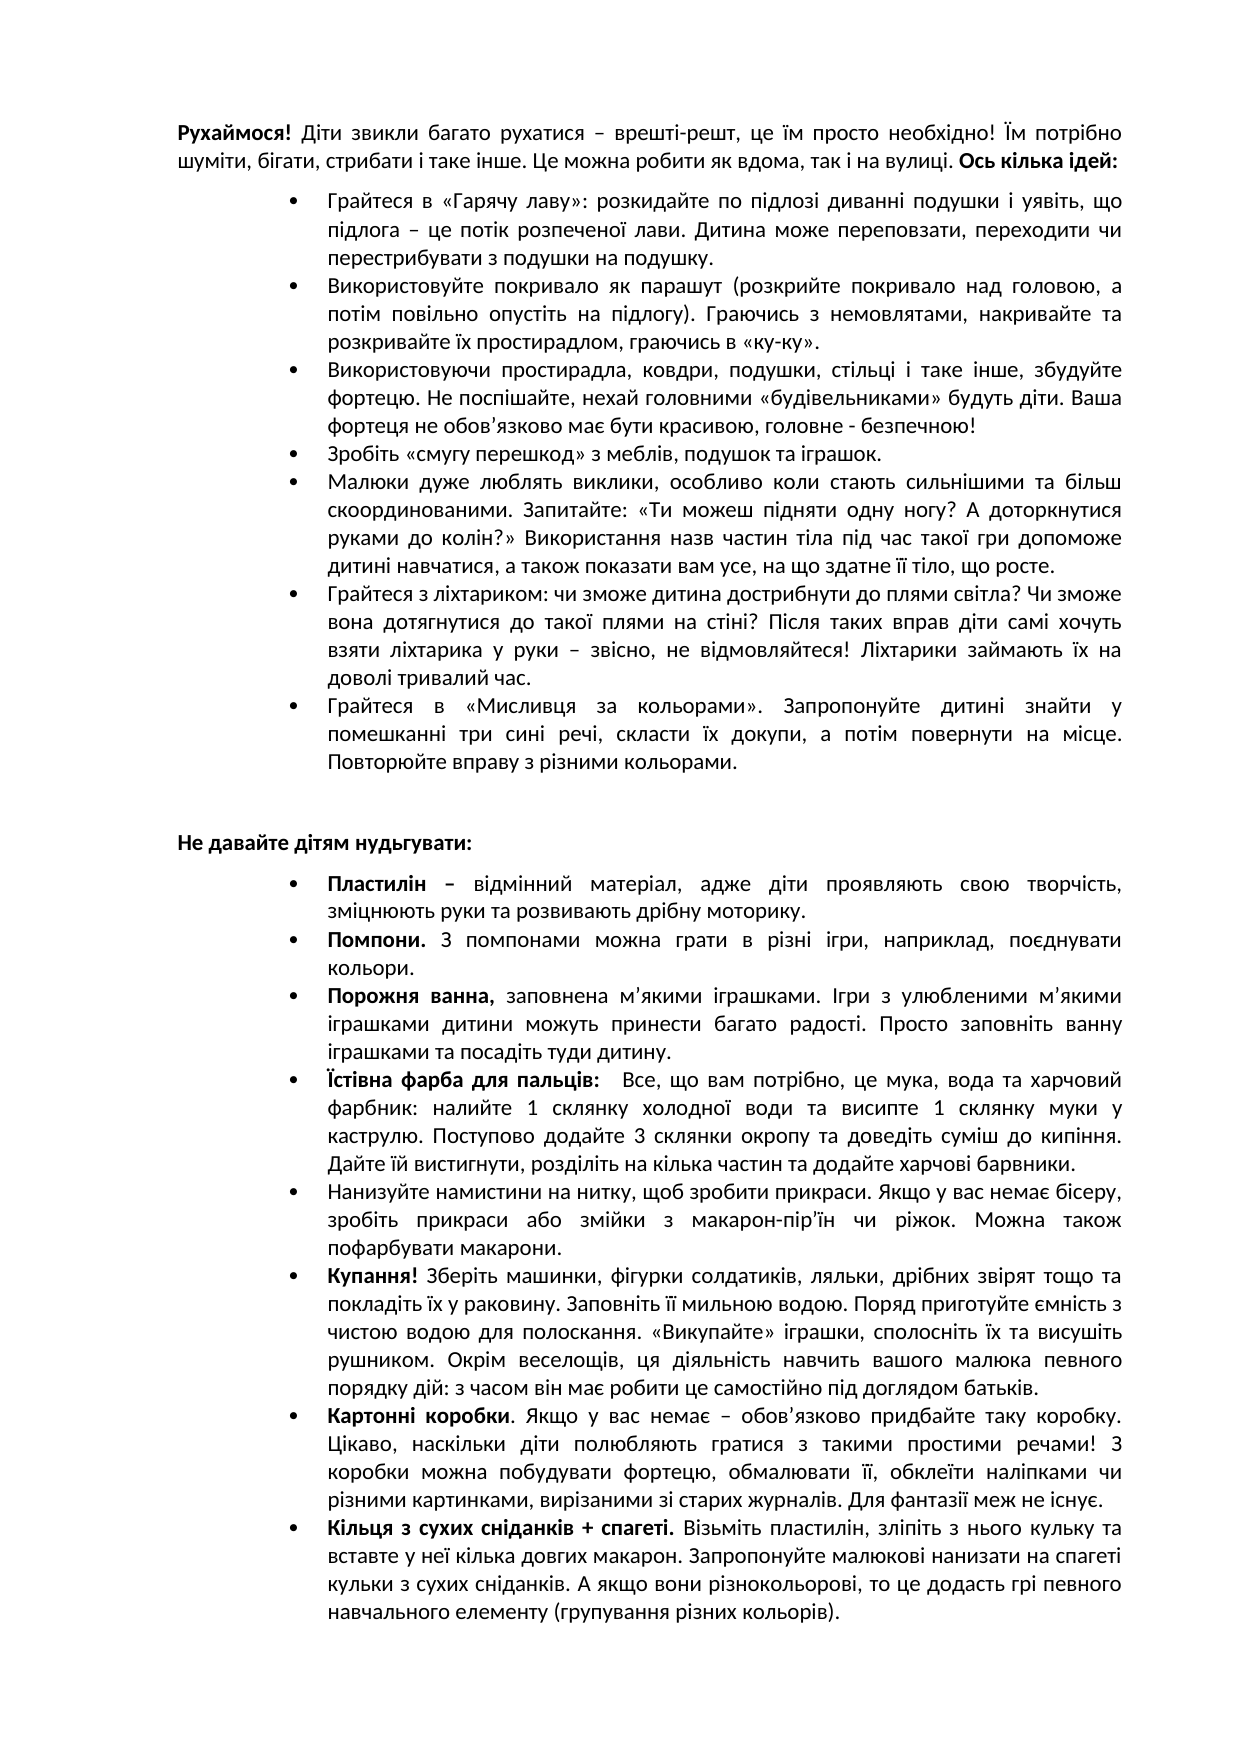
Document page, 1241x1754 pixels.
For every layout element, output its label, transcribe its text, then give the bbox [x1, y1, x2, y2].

list Купання! Зберіть машинки, фігурки солдатиків, ляльки, дрібних звірят тощо та покладіть їх у раковину. Заповніть її мильною водою. Поряд приготуйте ємність з чистою водою для полоскання. «Викупайте» іграшки, сполосніть їх та висушіть рушником. Окрім веселощів, ця діяльність навчить вашого малюка певного порядку дій: з часом він має робити це самостійно під доглядом батьків. [290, 1261, 1122, 1401]
list Помпони. З помпонами можна грати в різні ігри, наприклад, поєднувати кольори. [290, 925, 1122, 981]
text Не давайте дітям нудьгувати: [177, 828, 1122, 856]
text Рухаймося! Діти звикли багато рухатися – врешті-решт, це їм просто необхідно! Їм потрібно шуміти, бігати, стрибати і таке інше. Це можна робити як вдома, так і на вулиці. Ось кілька ідей: [177, 118, 1122, 174]
list Кільця з сухих сніданків + спагеті. Візьміть пластилін, зліпіть з нього кульку та вставте у неї кілька довгих макарон. Запропонуйте малюкові нанизати на спагеті кульки з сухих сніданків. А якщо вони різнокольорові, то це додасть грі певного навчального елементу (групування різних кольорів). [290, 1513, 1122, 1625]
list Зробіть «смугу перешкод» з меблів, подушок та іграшок. [290, 439, 1122, 467]
list Грайтеся в «Мисливця за кольорами». Запропонуйте дитині знайти у помешканні три сині речі, скласти їх докупи, а потім повернути на місце. Повторюйте вправу з різними кольорами. [290, 691, 1122, 775]
list Порожня ванна, заповнена м’якими іграшками. Ігри з улюбленими м’якими іграшками дитини можуть принести багато радості. Просто заповніть ванну іграшками та посадіть туди дитину. [290, 981, 1122, 1065]
list Пластилін – відмінний матеріал, адже діти проявляють свою творчість, зміцнюють руки та розвивають дрібну моторику. [290, 869, 1122, 925]
list Їстівна фарба для пальців: Все, що вам потрібно, це мука, вода та харчовий фарбник: налийте 1 склянку холодної води та висипте 1 склянку муки у каструлю. Поступово додайте 3 склянки окропу та доведіть суміш до кипіння. Дайте їй вистигнути, розділіть на кілька частин та додайте харчові барвники. [290, 1065, 1122, 1177]
list Використовуйте покривало як парашут (розкрийте покривало над головою, а потім повільно опустіть на підлогу). Граючись з немовлятами, накривайте та розкривайте їх простирадлом, граючись в «ку-ку». [290, 271, 1122, 355]
list Грайтеся в «Гарячу лаву»: розкидайте по підлозі диванні подушки і уявіть, що підлога – це потік розпеченої лави. Дитина може переповзати, переходити чи перестрибувати з подушки на подушку. [290, 187, 1122, 271]
list Грайтеся з ліхтариком: чи зможе дитина дострибнути до плями світла? Чи зможе вона дотягнутися до такої плями на стіні? Після таких вправ діти самі хочуть взяти ліхтарика у руки – звісно, не відмовляйтеся! Ліхтарики займають їх на доволі тривалий час. [290, 579, 1122, 691]
list Малюки дуже люблять виклики, особливо коли стають сильнішими та більш скоординованими. Запитайте: «Ти можеш підняти одну ногу? А доторкнутися руками до колін?» Використання назв частин тіла під час такої гри допоможе дитині навчатися, а також показати вам усе, на що здатне її тіло, що росте. [290, 467, 1122, 579]
list Картонні коробки. Якщо у вас немає – обов’язково придбайте таку коробку. Цікаво, наскільки діти полюбляють гратися з такими простими речами! З коробки можна побудувати фортецю, обмалювати її, обклеїти наліпками чи різними картинками, вирізаними зі старих журналів. Для фантазії меж не існує. [290, 1401, 1122, 1513]
list Нанизуйте намистини на нитку, щоб зробити прикраси. Якщо у вас немає бісеру, зробіть прикраси або змійки з макарон-пір’їн чи ріжок. Можна також пофарбувати макарони. [290, 1177, 1122, 1261]
list Використовуючи простирадла, ковдри, подушки, стільці і таке інше, збудуйте фортецю. Не поспішайте, нехай головними «будівельниками» будуть діти. Ваша фортеця не обов’язково має бути красивою, головне - безпечною! [290, 355, 1122, 439]
